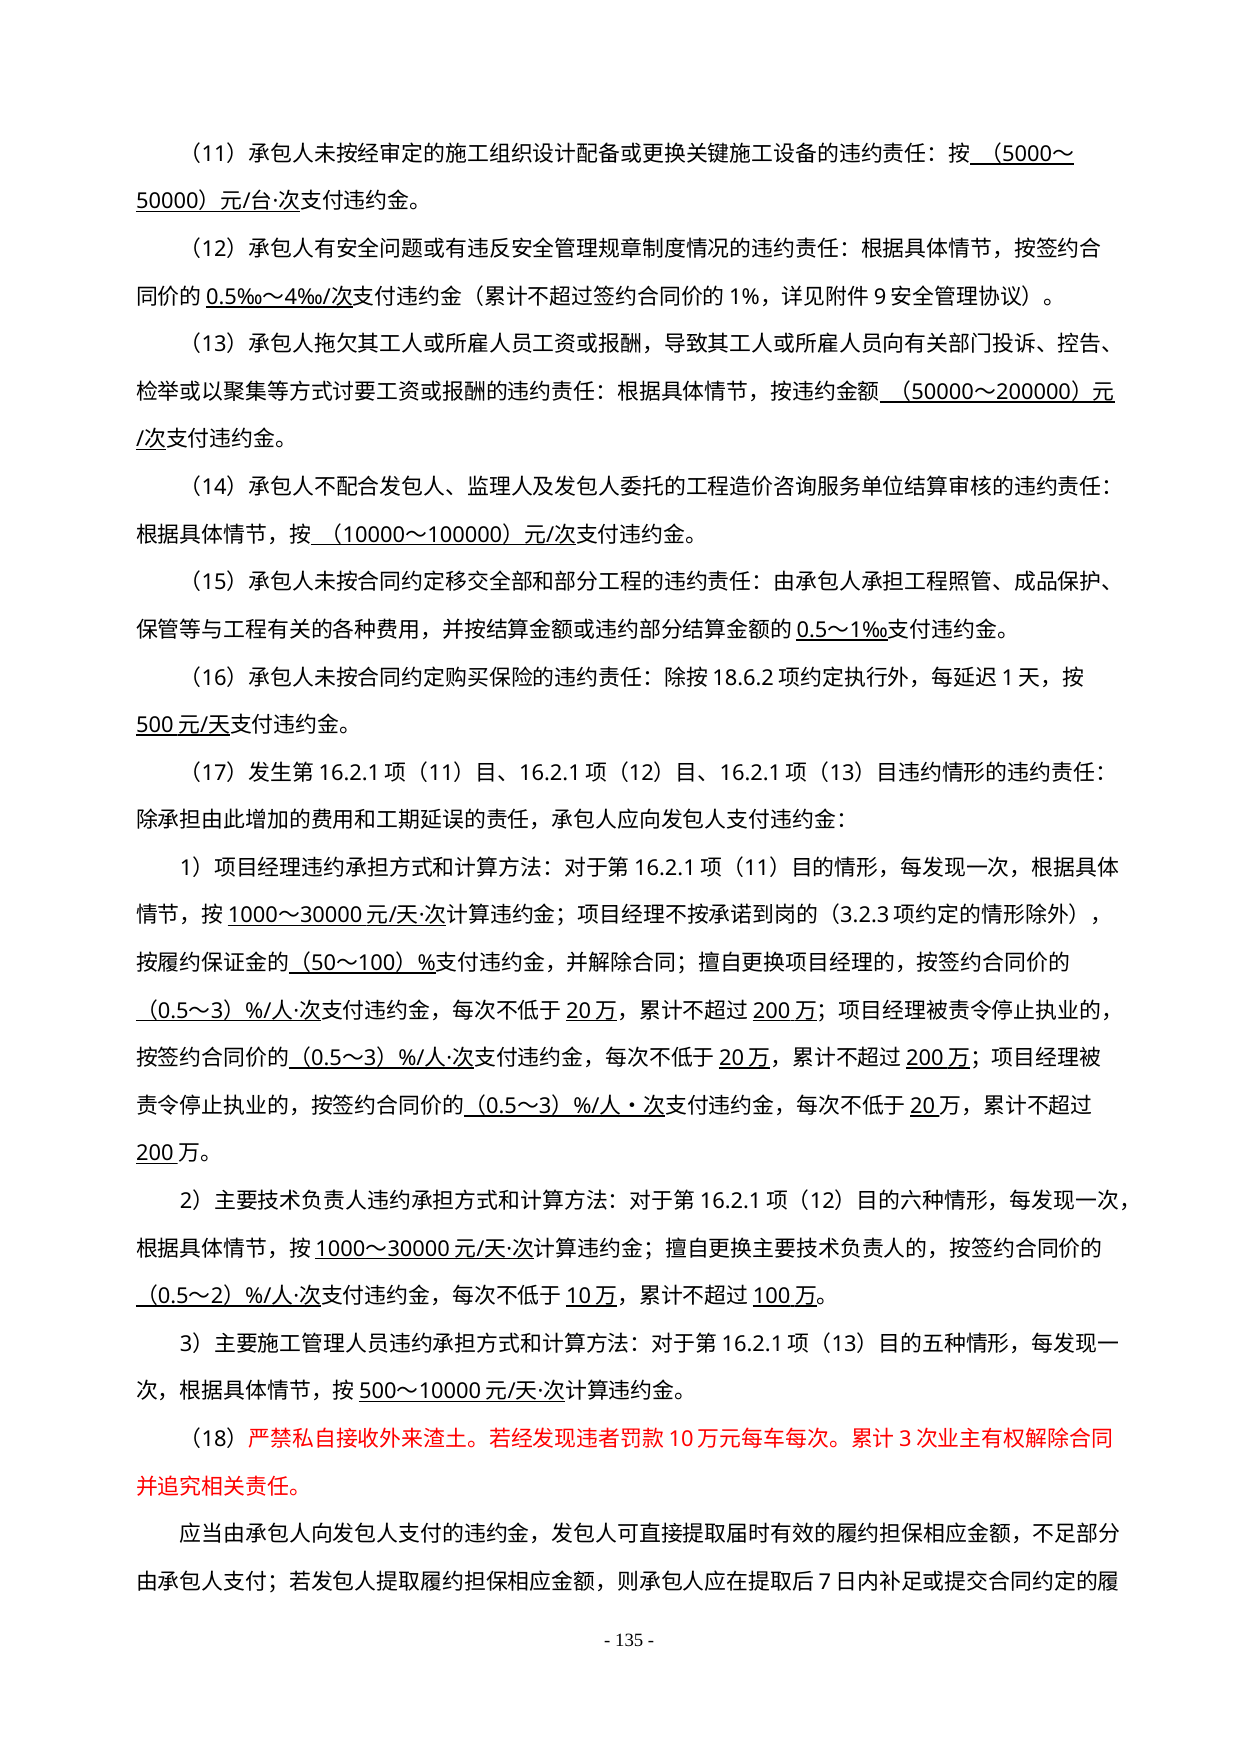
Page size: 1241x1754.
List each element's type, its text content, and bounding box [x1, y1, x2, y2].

text （14）承包人不配合发包人、监理人及发包人委托的工程造价咨询服务单位结算审核的违约责任：根据具体情节，按 （10000～100000）元/次支付违约金。 [136, 469, 1122, 548]
text （12）承包人有安全问题或有违反安全管理规章制度情况的违约责任：根据具体情节，按签约合同价的0.5‰～4‰/次支付违约金（累计不超过签约合同价的1%，详见附件9安全管理协议）。 [136, 231, 1122, 310]
text （17）发生第16.2.1项（11）目、16.2.1项（12）目、16.2.1项（13）目违约情形的违约责任：除承担由此增加的费用和工期延误的责任，承包人应向发包人支付违约金： [136, 755, 1122, 834]
text （11）承包人未按经审定的施工组织设计配备或更换关键施工设备的违约责任：按 （5000～50000）元/台·次支付违约金。 [136, 136, 1122, 215]
text （13）承包人拖欠其工人或所雇人员工资或报酬，导致其工人或所雇人员向有关部门投诉、控告、检举或以聚集等方式讨要工资或报酬的违约责任：根据具体情节，按违约金额 （50000～200000）元/次支付违约金。 [136, 326, 1122, 453]
text 1）项目经理违约承担方式和计算方法：对于第16.2.1项（11）目的情形，每发现一次，根据具体情节，按1000～30000元/天·次计算违约金；项目经理不按承诺到岗的（3.2.3项约定的情形除外），按履约保证金的（50～100）%支付违约金，并解除合同；擅自更换项目经理的，按签约合同价的（0.5～3）%/人·次支付违约金，每次不低于20万，累计不超过200万；项目经理被责令停止执业的，按签约合同价的（0.5～3）%/人·次支付违约金，每次不低于20万，累计不超过200万；项目经理被责令停止执业的，按签约合同价的（0.5～3）%/人•次支付违约金，每次不低于20万，累计不超过200万。 [136, 850, 1122, 1167]
text 3）主要施工管理人员违约承担方式和计算方法：对于第16.2.1项（13）目的五种情形，每发现一次，根据具体情节，按500～10000元/天·次计算违约金。 [136, 1326, 1122, 1405]
text （16）承包人未按合同约定购买保险的违约责任：除按18.6.2项约定执行外，每延迟1天，按500元/天支付违约金。 [136, 659, 1122, 739]
text （15）承包人未按合同约定移交全部和部分工程的违约责任：由承包人承担工程照管、成品保护、保管等与工程有关的各种费用，并按结算金额或违约部分结算金额的0.5～1‰支付违约金。 [136, 564, 1122, 644]
text （18）严禁私自接收外来渣土。若经发现违者罚款10万元每车每次。累计3次业主有权解除合同并追究相关责任。 [136, 1421, 1122, 1500]
text 2）主要技术负责人违约承担方式和计算方法：对于第16.2.1项（12）目的六种情形，每发现一次，根据具体情节，按1000～30000元/天·次计算违约金；擅自更换主要技术负责人的，按签约合同价的（0.5～2）%/人·次支付违约金，每次不低于10万，累计不超过100万。 [136, 1183, 1122, 1310]
